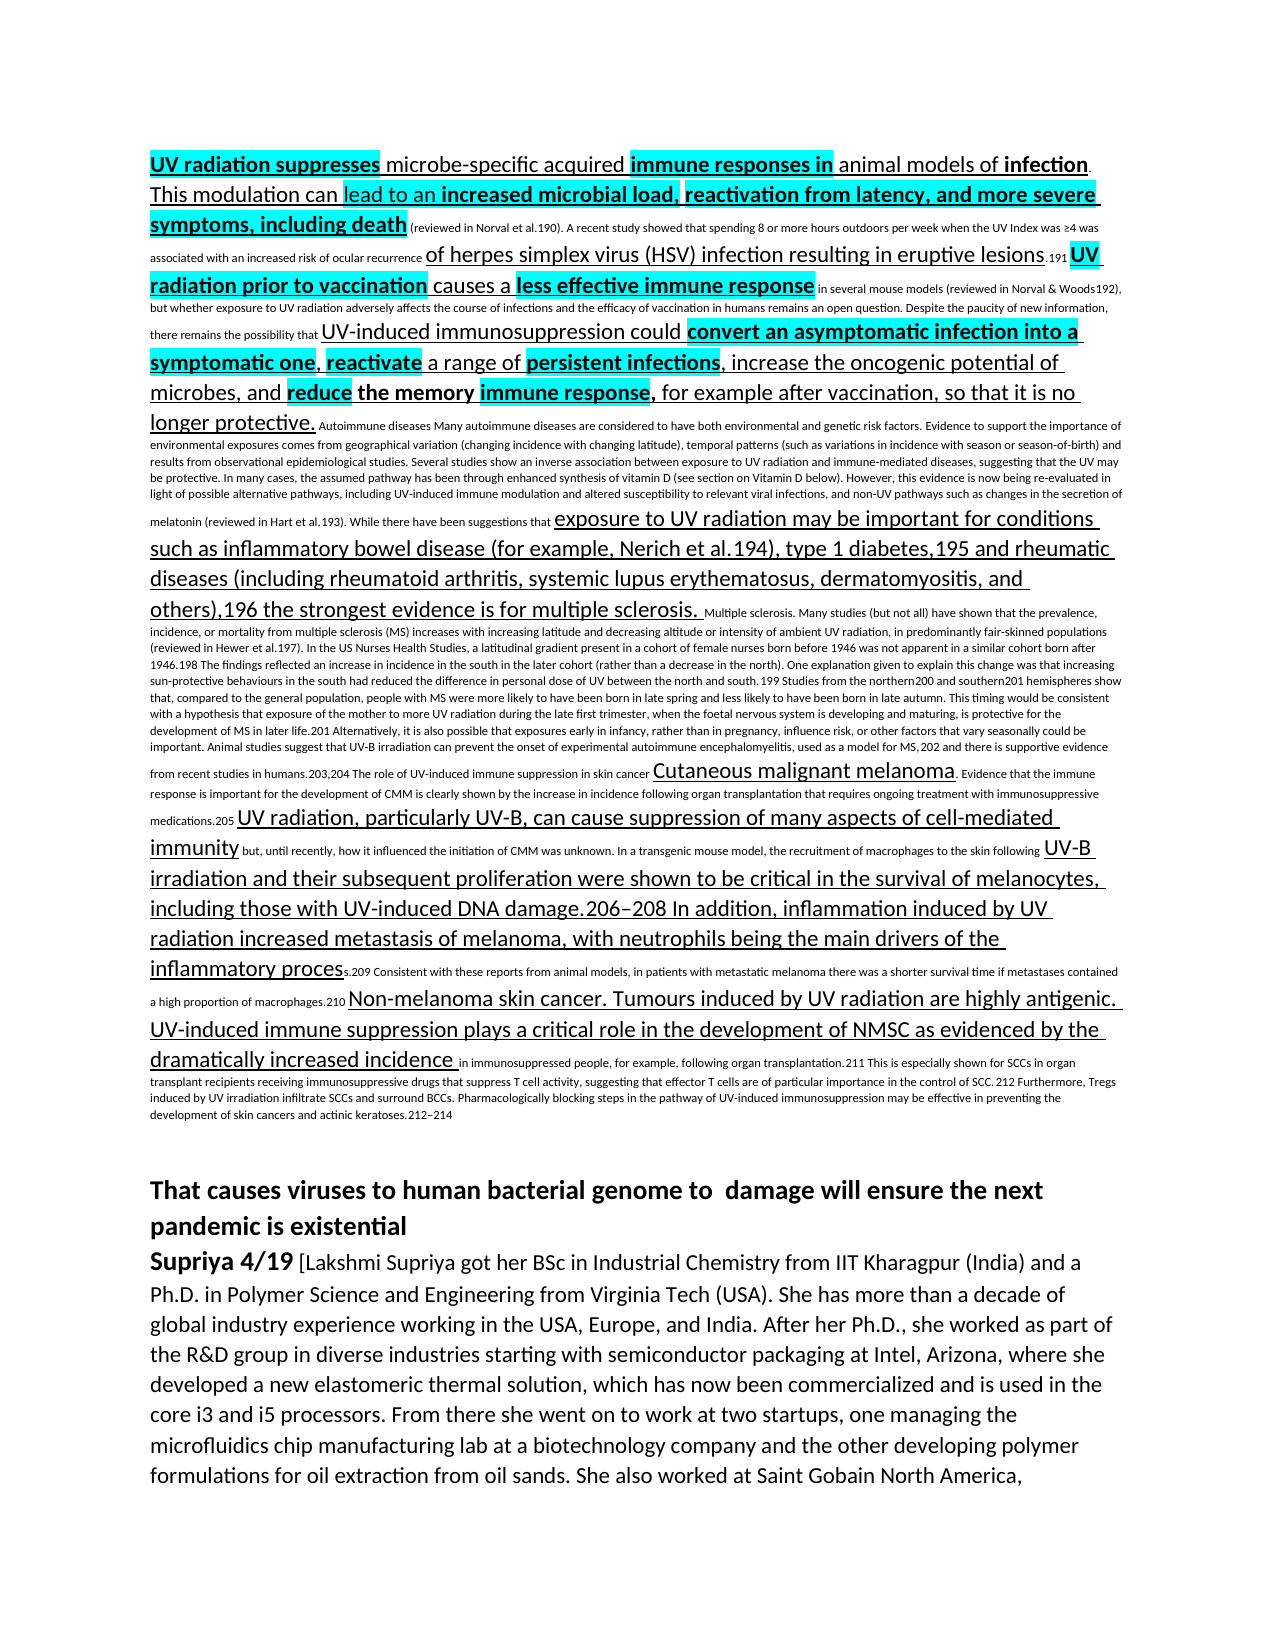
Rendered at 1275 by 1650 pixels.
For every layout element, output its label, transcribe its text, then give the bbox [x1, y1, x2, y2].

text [150, 150, 1125, 1122]
subtitle That causes viruses to human bacterial genome to damage will ensure the next pandemic is existential [150, 1173, 1125, 1242]
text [150, 1244, 1125, 1489]
